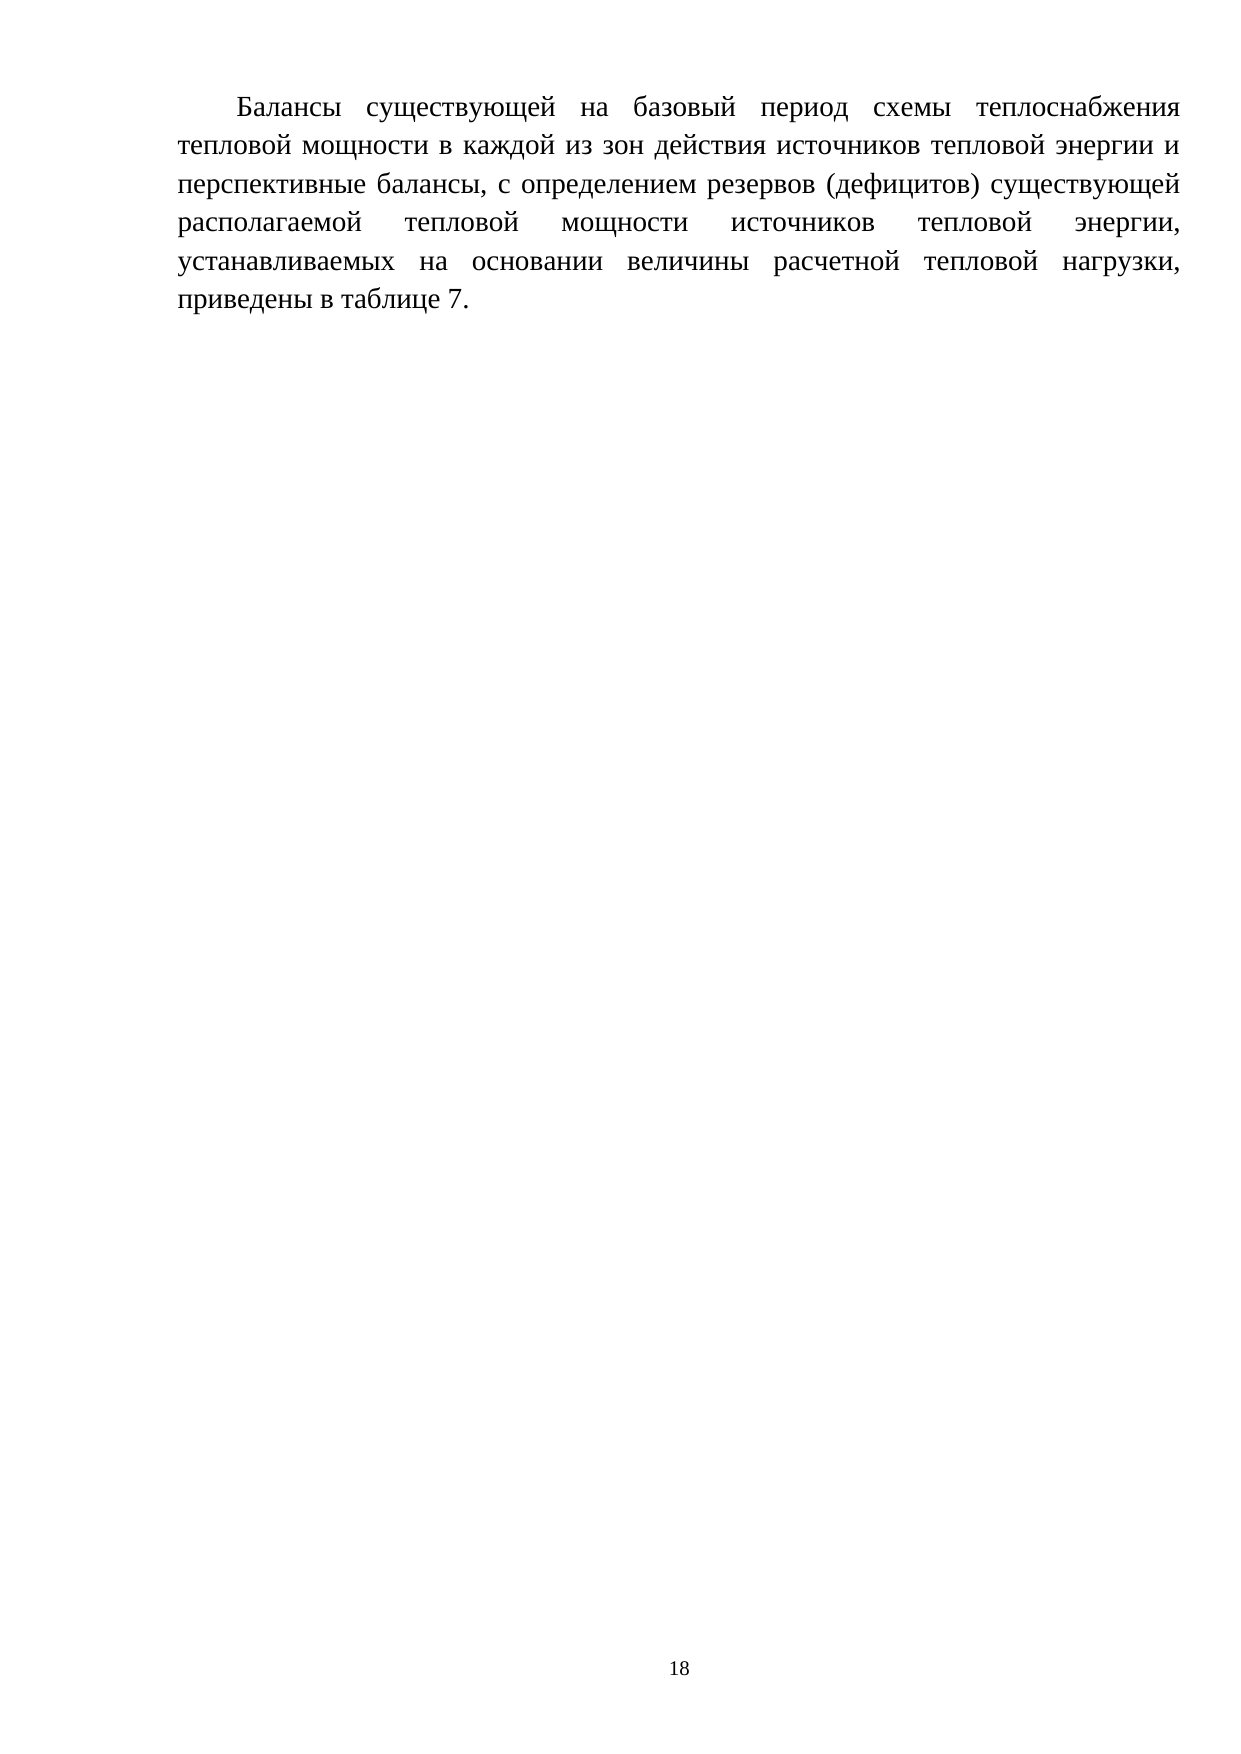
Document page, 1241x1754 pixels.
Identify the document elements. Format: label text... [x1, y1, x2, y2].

text Балансы существующей на базовый период схемы теплоснабжения тепловой мощности в каждой из зон действия источников тепловой энергии и перспективные балансы, с определением резервов (дефицитов) существующей располагаемой тепловой мощности источников тепловой энергии, устанавливаемых на основании величины расчетной тепловой нагрузки, приведены в таблице 7. [177, 89, 1181, 315]
